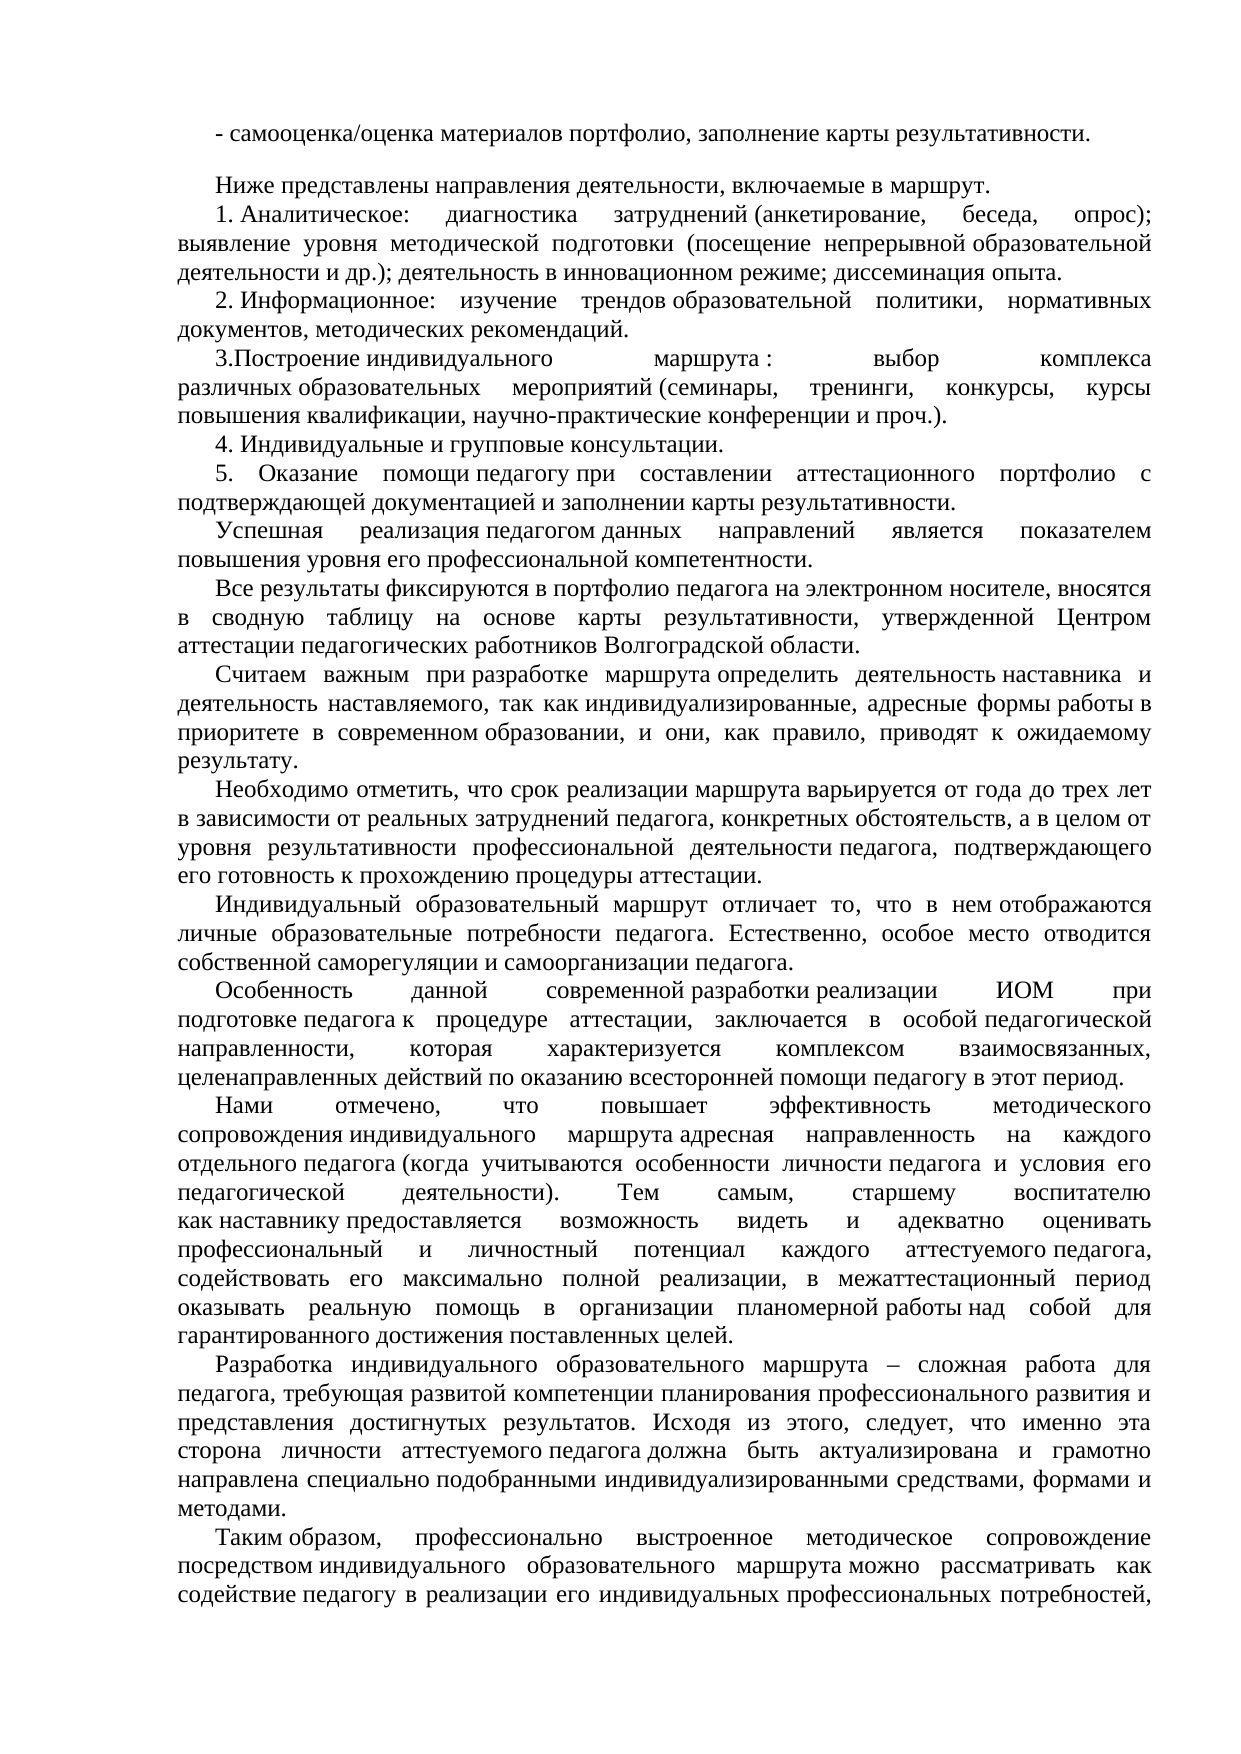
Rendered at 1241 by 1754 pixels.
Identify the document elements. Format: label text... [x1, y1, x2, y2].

text Все результаты фиксируются в портфолио педагога на электронном носителе, вносятся в сводную таблицу на основе карты результативности, утвержденной Центром аттестации педагогических работников Волгоградской области. [177, 573, 1152, 659]
text 1. Аналитическое: диагностика затруднений (анкетирование, беседа, опрос); выявление уровня методической подготовки (посещение непрерывной образовательной деятельности и др.); деятельность в инновационном режиме; диссеминация опыта. [177, 199, 1152, 285]
text Индивидуальный образовательный маршрут отличает то, что в нем отображаются личные образовательные потребности педагога. Естественно, особое место отводится собственной саморегуляции и самоорганизации педагога. [177, 889, 1152, 975]
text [177, 1522, 1152, 1608]
text 2. Информационное: изучение трендов образовательной политики, нормативных документов, методических рекомендаций. [177, 285, 1152, 343]
text Особенность данной современной разработки реализации ИОМ при подготовке педагога к процедуре аттестации, заключается в особой педагогической направленности, которая характеризуется комплексом взаимосвязанных, целенаправленных действий по оказанию всесторонней помощи педагогу в этот период. [177, 975, 1152, 1090]
text 3.Построение индивидуального маршрута : выбор комплекса различных образовательных мероприятий (семинары, тренинги, конкурсы, курсы повышения квалификации, научно-практические конференции и проч.). [177, 343, 1152, 429]
text Успешная реализация педагогом данных направлений является показателем повышения уровня его профессиональной компетентности. [177, 515, 1152, 573]
text Считаем важным при разработке маршрута определить деятельность наставника и деятельность наставляемого, так как индивидуализированные, адресные формы работы в приоритете в современном образовании, и они, как правило, приводят к ожидаемому результату. [177, 659, 1152, 774]
text Разработка индивидуального образовательного маршрута – сложная работа для педагога, требующая развитой компетенции планирования профессионального развития и представления достигнутых результатов. Исходя из этого, следует, что именно эта сторона личности аттестуемого педагога должна быть актуализирована и грамотно направлена специально подобранными индивидуализированными средствами, формами и методами. [177, 1349, 1152, 1522]
text Ниже представлены направления деятельности, включаемые в маршрут. [177, 170, 1152, 199]
text Нами отмечено, что повышает эффективность методического сопровождения индивидуального маршрута адресная направленность на каждого отдельного педагога (когда учитываются особенности личности педагога и условия его педагогической деятельности). Тем самым, старшему воспитателю как наставнику предоставляется возможность видеть и адекватно оценивать профессиональный и личностный потенциал каждого аттестуемого педагога, содействовать его максимально полной реализации, в межаттестационный период оказывать реальную помощь в организации планомерной работы над собой для гарантированного достижения поставленных целей. [177, 1090, 1152, 1349]
text 5. Оказание помощи педагогу при составлении аттестационного портфолио с подтверждающей документацией и заполнении карты результативности. [177, 458, 1152, 515]
text - самооценка/оценка материалов портфолио, заполнение карты результативности. [177, 118, 1152, 147]
text Необходимо отметить, что срок реализации маршрута варьируется от года до трех лет в зависимости от реальных затруднений педагога, конкретных обстоятельств, а в целом от уровня результативности профессиональной деятельности педагога, подтверждающего его готовность к прохождению процедуры аттестации. [177, 774, 1152, 889]
text 4. Индивидуальные и групповые консультации. [177, 429, 1152, 458]
